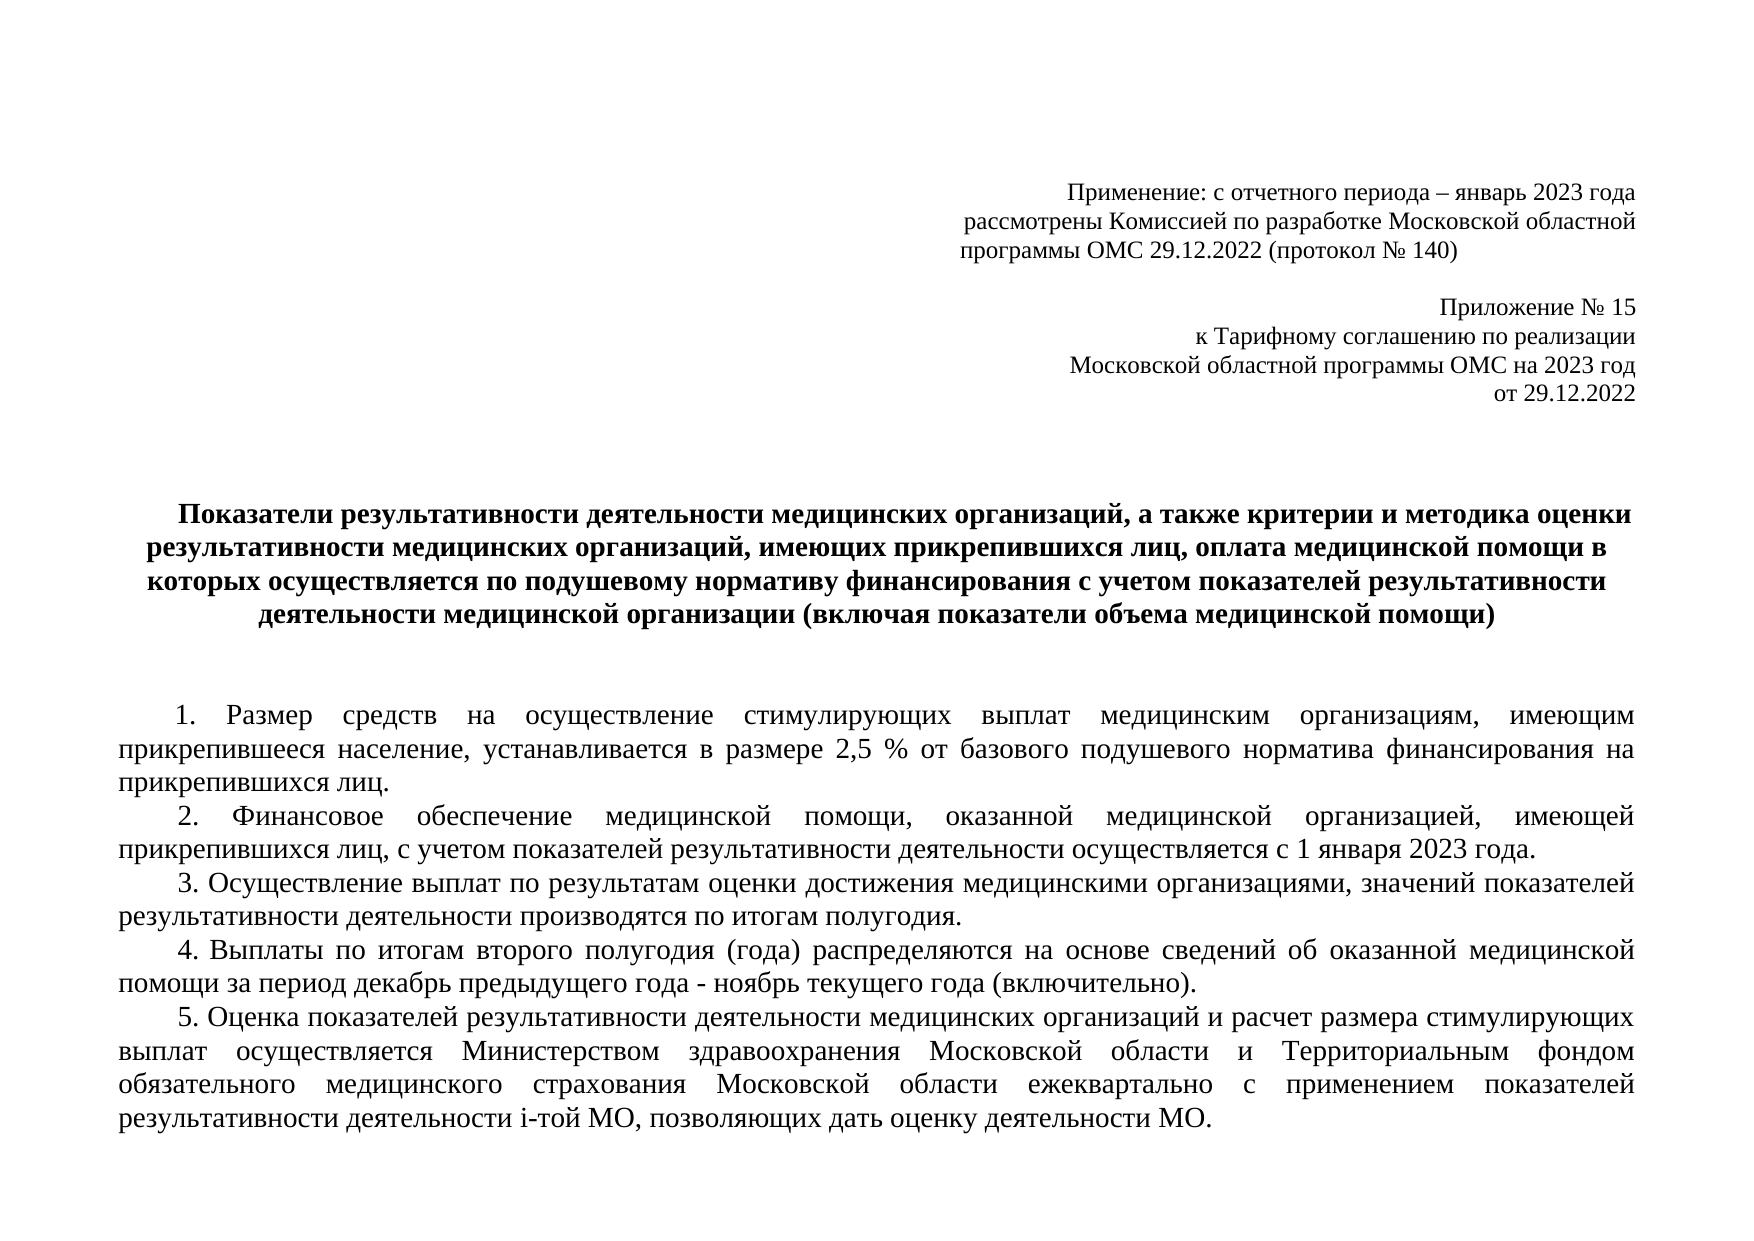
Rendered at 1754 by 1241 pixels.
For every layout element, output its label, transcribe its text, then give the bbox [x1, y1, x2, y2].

text 5. Оценка показателей результативности деятельности медицинских организаций и расчет размера стимулирующих выплат осуществляется Министерством здравоохранения Московской области и Территориальным фондом обязательного медицинского страхования Московской области ежеквартально с применением показателей результативности деятельности i-той МО, позволяющих дать оценку деятельности МО. [118, 999, 1636, 1133]
text от 29.12.2022 [118, 378, 1636, 407]
text Приложение № 15 [118, 292, 1636, 321]
text 3. Осуществление выплат по результатам оценки достижения медицинскими организациями, значений показателей результативности деятельности производятся по итогам полугодия. [118, 865, 1636, 932]
text Применение: с отчетного периода – январь 2023 года [118, 177, 1636, 206]
text Показатели результативности деятельности медицинских организаций, а также критерии и методика оценки результативности медицинских организаций, имеющих прикрепившихся лиц, оплата медицинской помощи в которых осуществляется по подушевому нормативу финансирования с учетом показателей результативности деятельности медицинской организации (включая показатели объема медицинской помощи) [118, 496, 1636, 630]
text 1. Размер средств на осуществление стимулирующих выплат медицинским организациям, имеющим прикрепившееся население, устанавливается в размере 2,5 % от базового подушевого норматива финансирования на прикрепившихся лиц. [118, 697, 1636, 798]
text к Тарифному соглашению по реализации [118, 321, 1636, 350]
text программы ОМС 29.12.2022 (протокол № 140) [118, 235, 1636, 292]
text рассмотрены Комиссией по разработке Московской областной [118, 206, 1636, 235]
text 4. Выплаты по итогам второго полугодия (года) распределяются на основе сведений об оказанной медицинской помощи за период декабрь предыдущего года - ноябрь текущего года (включительно). [118, 932, 1636, 999]
text 2. Финансовое обеспечение медицинской помощи, оказанной медицинской организацией, имеющей прикрепившихся лиц, с учетом показателей результативности деятельности осуществляется с 1 января 2023 года. [118, 798, 1636, 865]
text Московской областной программы ОМС на 2023 год [118, 350, 1636, 378]
